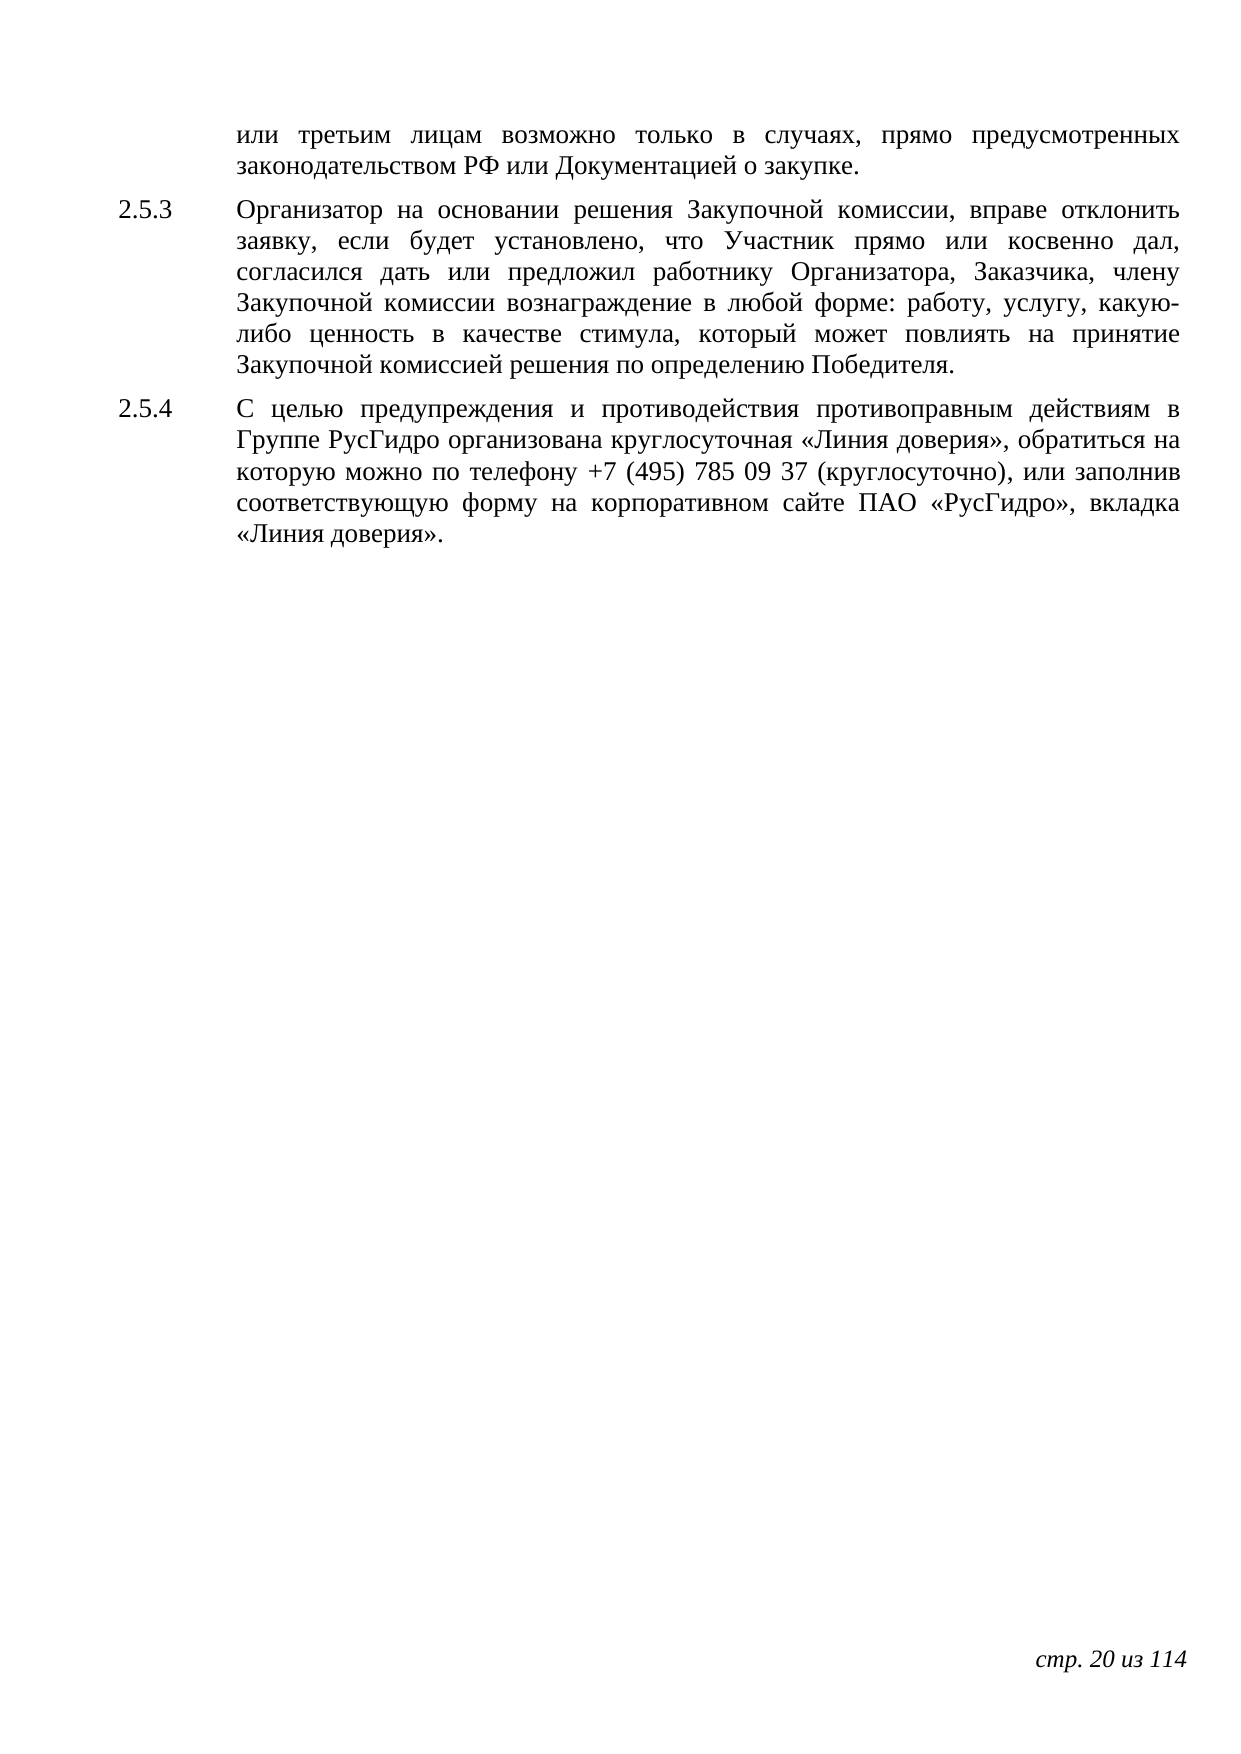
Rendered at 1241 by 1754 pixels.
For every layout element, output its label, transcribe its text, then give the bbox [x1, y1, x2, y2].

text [118, 118, 1181, 180]
text С целью предупреждения и противодействия противоправным действиям в Группе РусГидро организована круглосуточная «Линия доверия», обратиться на которую можно по телефону +7 (495) 785 09 37 (круглосуточно), или заполнив соответствующую форму на корпоративном сайте ПАО «РусГидро», вкладка «Линия доверия». [118, 392, 1181, 548]
text Организатор на основании решения Закупочной комиссии, вправе отклонить заявку, если будет установлено, что Участник прямо или косвенно дал, согласился дать или предложил работнику Организатора, Заказчика, члену Закупочной комиссии вознаграждение в любой форме: работу, услугу, какую-либо ценность в качестве стимула, который может повлиять на принятие Закупочной комиссией решения по определению Победителя. [118, 193, 1181, 380]
